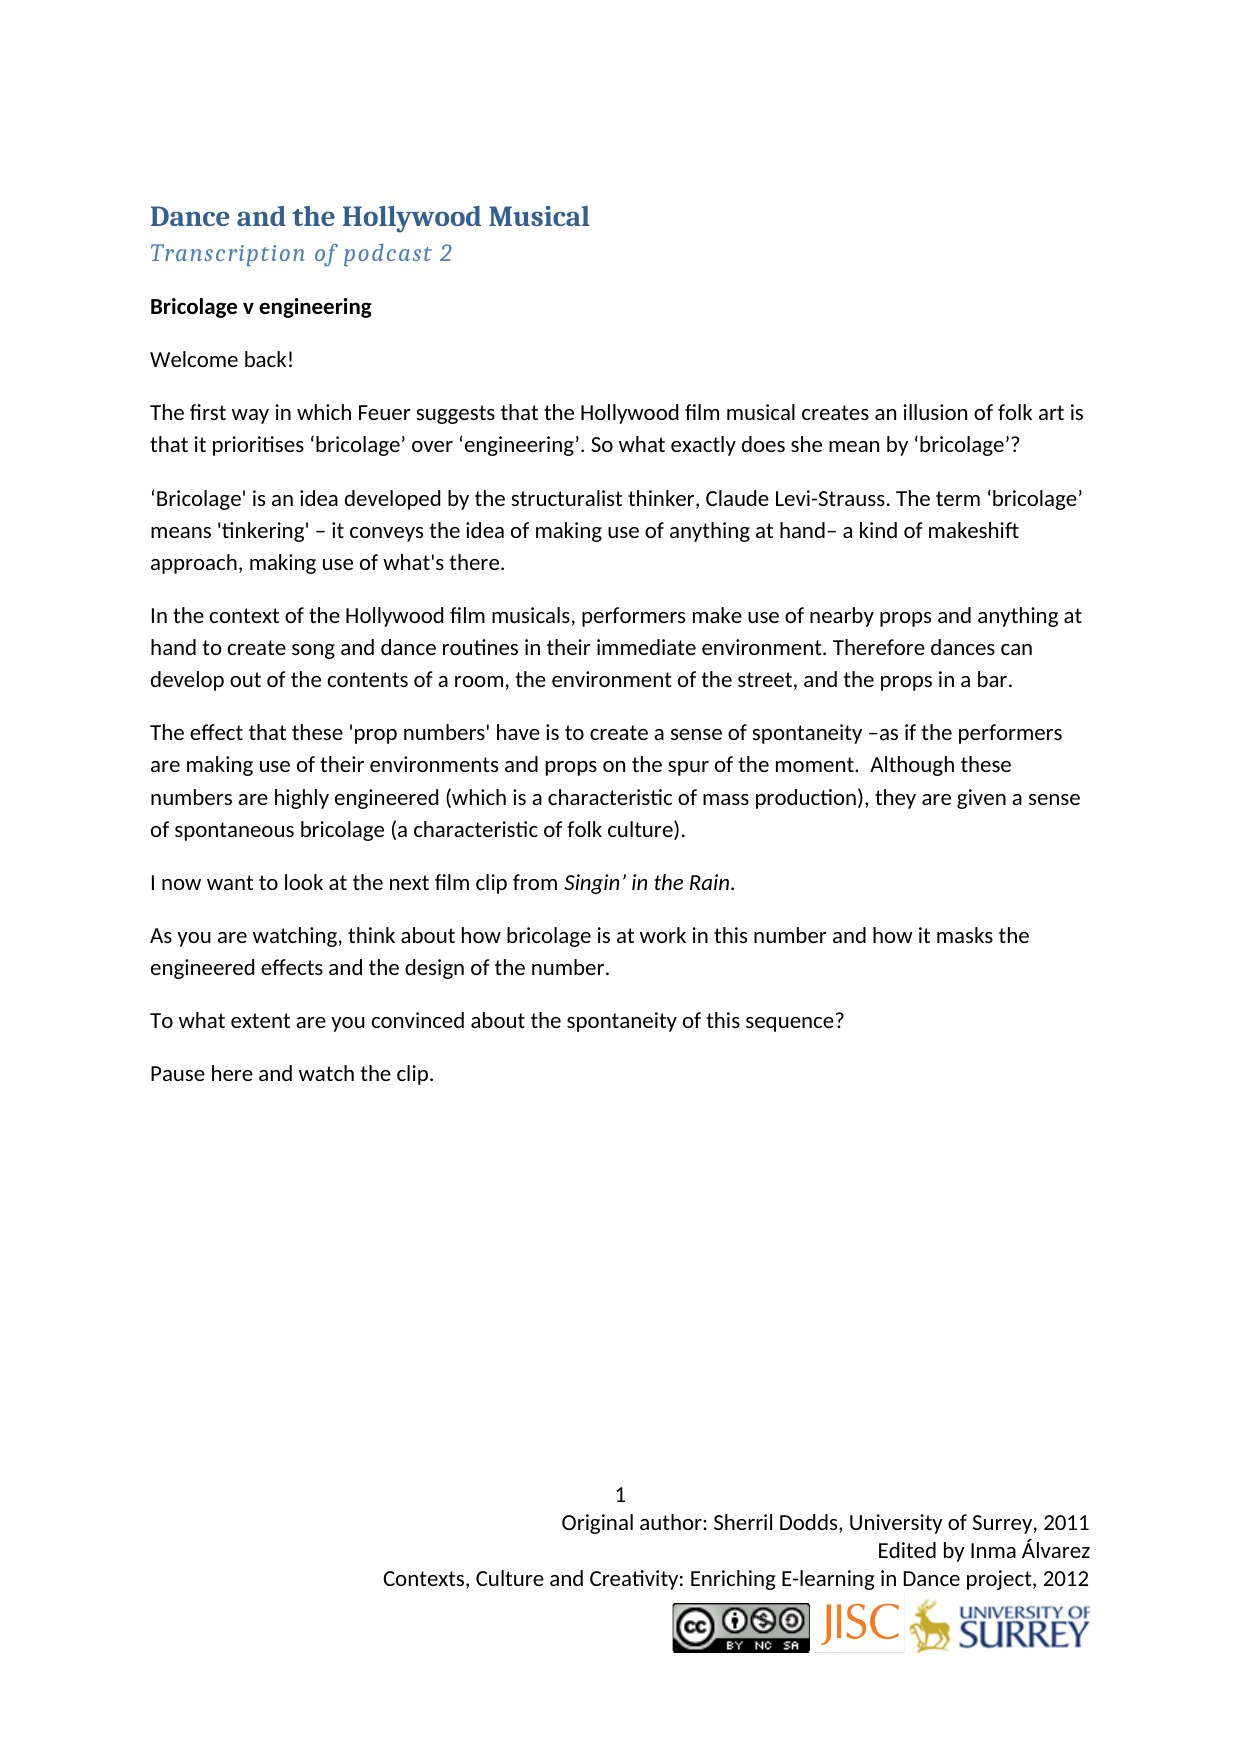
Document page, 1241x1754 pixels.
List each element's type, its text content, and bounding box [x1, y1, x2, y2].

text The effect that these 'prop numbers' have is to create a sense of spontaneity –as if the performers are making use of their environments and props on the spur of the moment. Although these numbers are highly engineered (which is a characteristic of mass production), they are given a sense of spontaneous bricolage (a characteristic of folk culture). [150, 718, 1090, 843]
picture [909, 1598, 1091, 1653]
picture [672, 1603, 810, 1653]
text To what extent are you convinced about the spontaneity of this sequence? [150, 1006, 1090, 1034]
subtitle Transcription of podcast 2 [150, 238, 1090, 267]
text The first way in which Feuer suggests that the Hollywood film musical creates an illusion of folk art is that it prioritises ‘bricolage’ over ‘engineering’. So what exactly does she mean by ‘bricolage’? [150, 398, 1090, 459]
picture [815, 1592, 905, 1653]
subtitle Dance and the Hollywood Musical [150, 200, 1090, 233]
text I now want to look at the next film clip from Singin’ in the Rain. [150, 868, 1090, 896]
text In the context of the Hollywood film musicals, performers make use of nearby props and anything at hand to create song and dance routines in their immediate environment. Therefore dances can develop out of the contents of a room, the environment of the street, and the props in a bar. [150, 601, 1090, 693]
text Pause here and watch the clip. [150, 1059, 1090, 1087]
text ‘Bricolage' is an idea developed by the structuralist thinker, Claude Levi-Strauss. The term ‘bricolage’ means 'tinkering' – it conveys the idea of making use of anything at hand– a kind of makeshift approach, making use of what's there. [150, 484, 1090, 576]
text As you are watching, think about how bricolage is at work in this number and how it masks the engineered effects and the design of the number. [150, 921, 1090, 981]
text Welcome back! [150, 345, 1090, 373]
text Bricolage v engineering [150, 292, 1090, 320]
